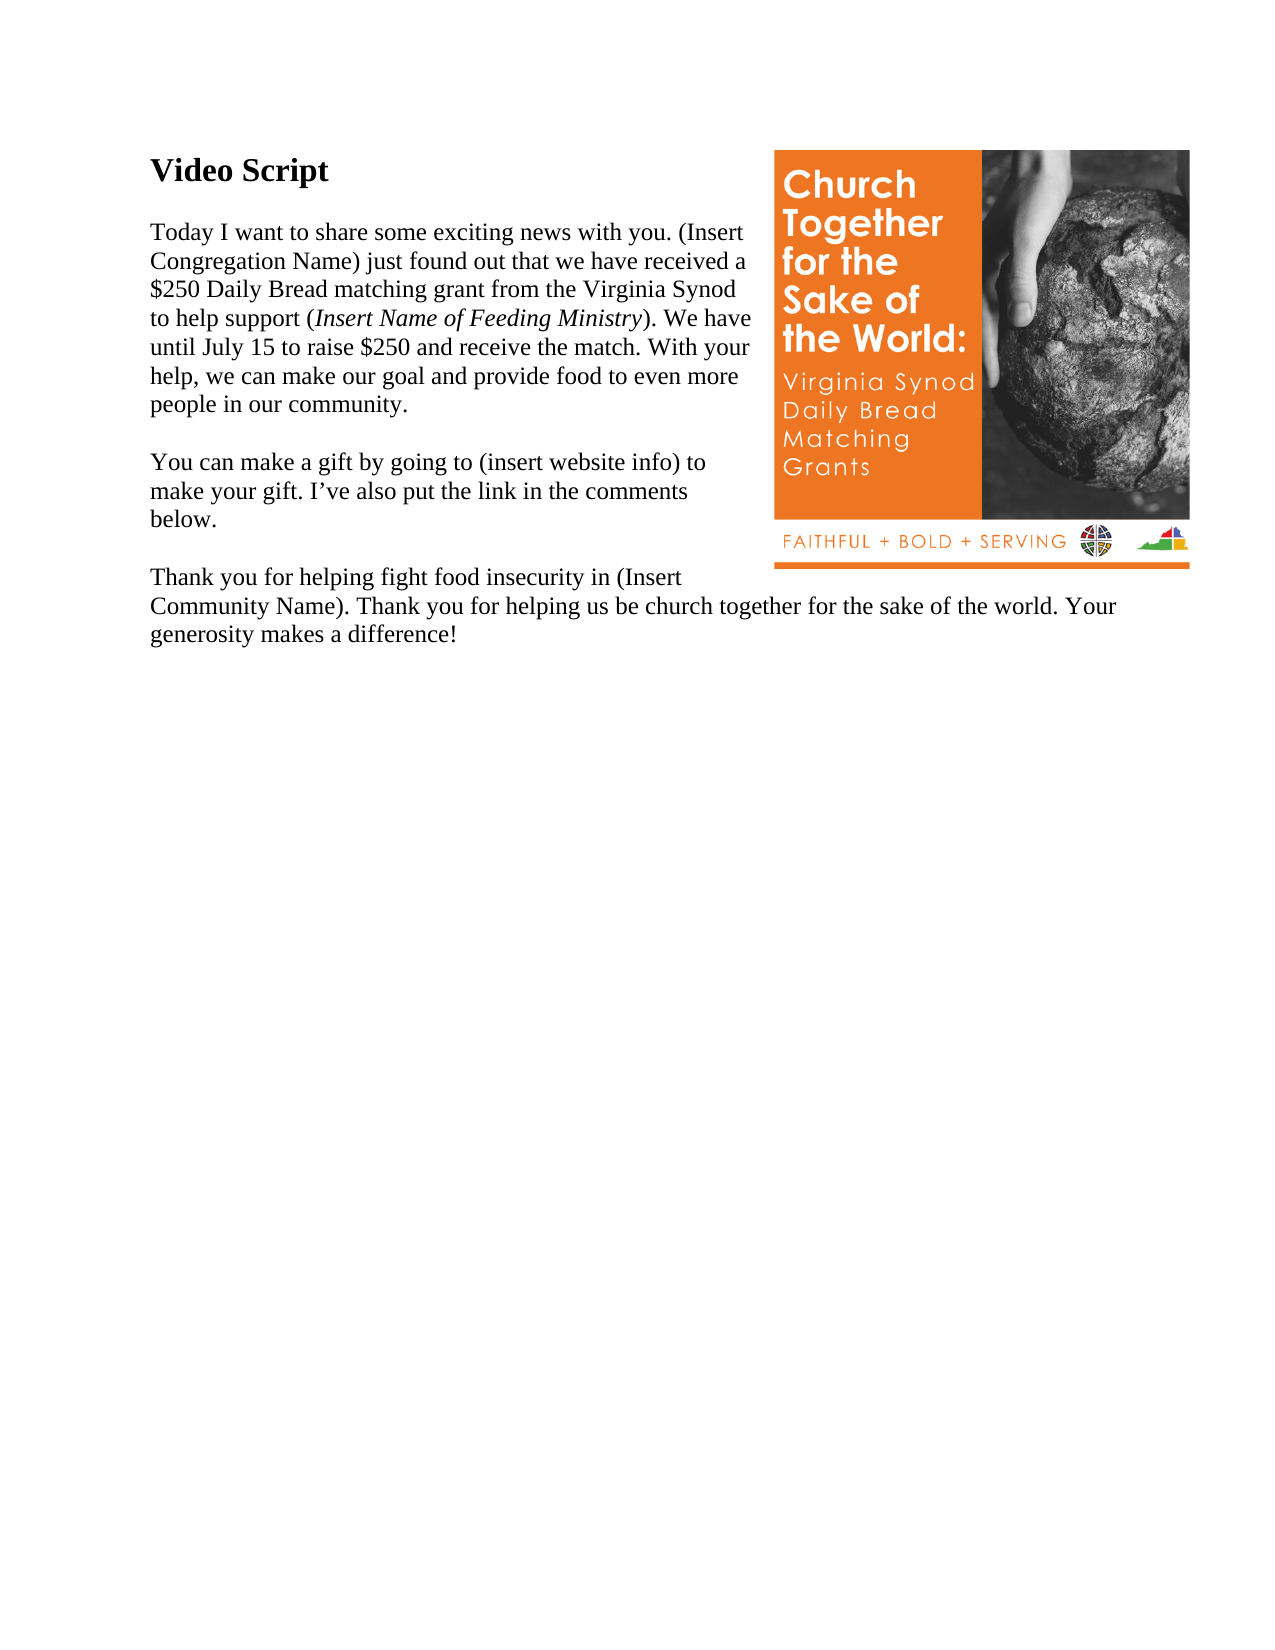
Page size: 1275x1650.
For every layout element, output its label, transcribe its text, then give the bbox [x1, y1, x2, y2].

picture [772, 150, 1190, 567]
text Video Script [150, 150, 772, 188]
text Thank you for helping fight food insecurity in (Insert Community Name). Thank you for helping us be church together for the sake of the world. Your generosity makes a difference! [150, 562, 1125, 648]
text You can make a gift by going to (insert website info) to make your gift. I’ve also put the link in the comments below. [150, 447, 772, 533]
text Today I want to share some exciting news with you. (Insert Congregation Name) just found out that we have received a $250 Daily Bread matching grant from the Virginia Synod to help support (Insert Name of Feeding Ministry). We have until July 15 to raise $250 and receive the match. With your help, we can make our goal and provide food to even more people in our community. [150, 217, 772, 418]
